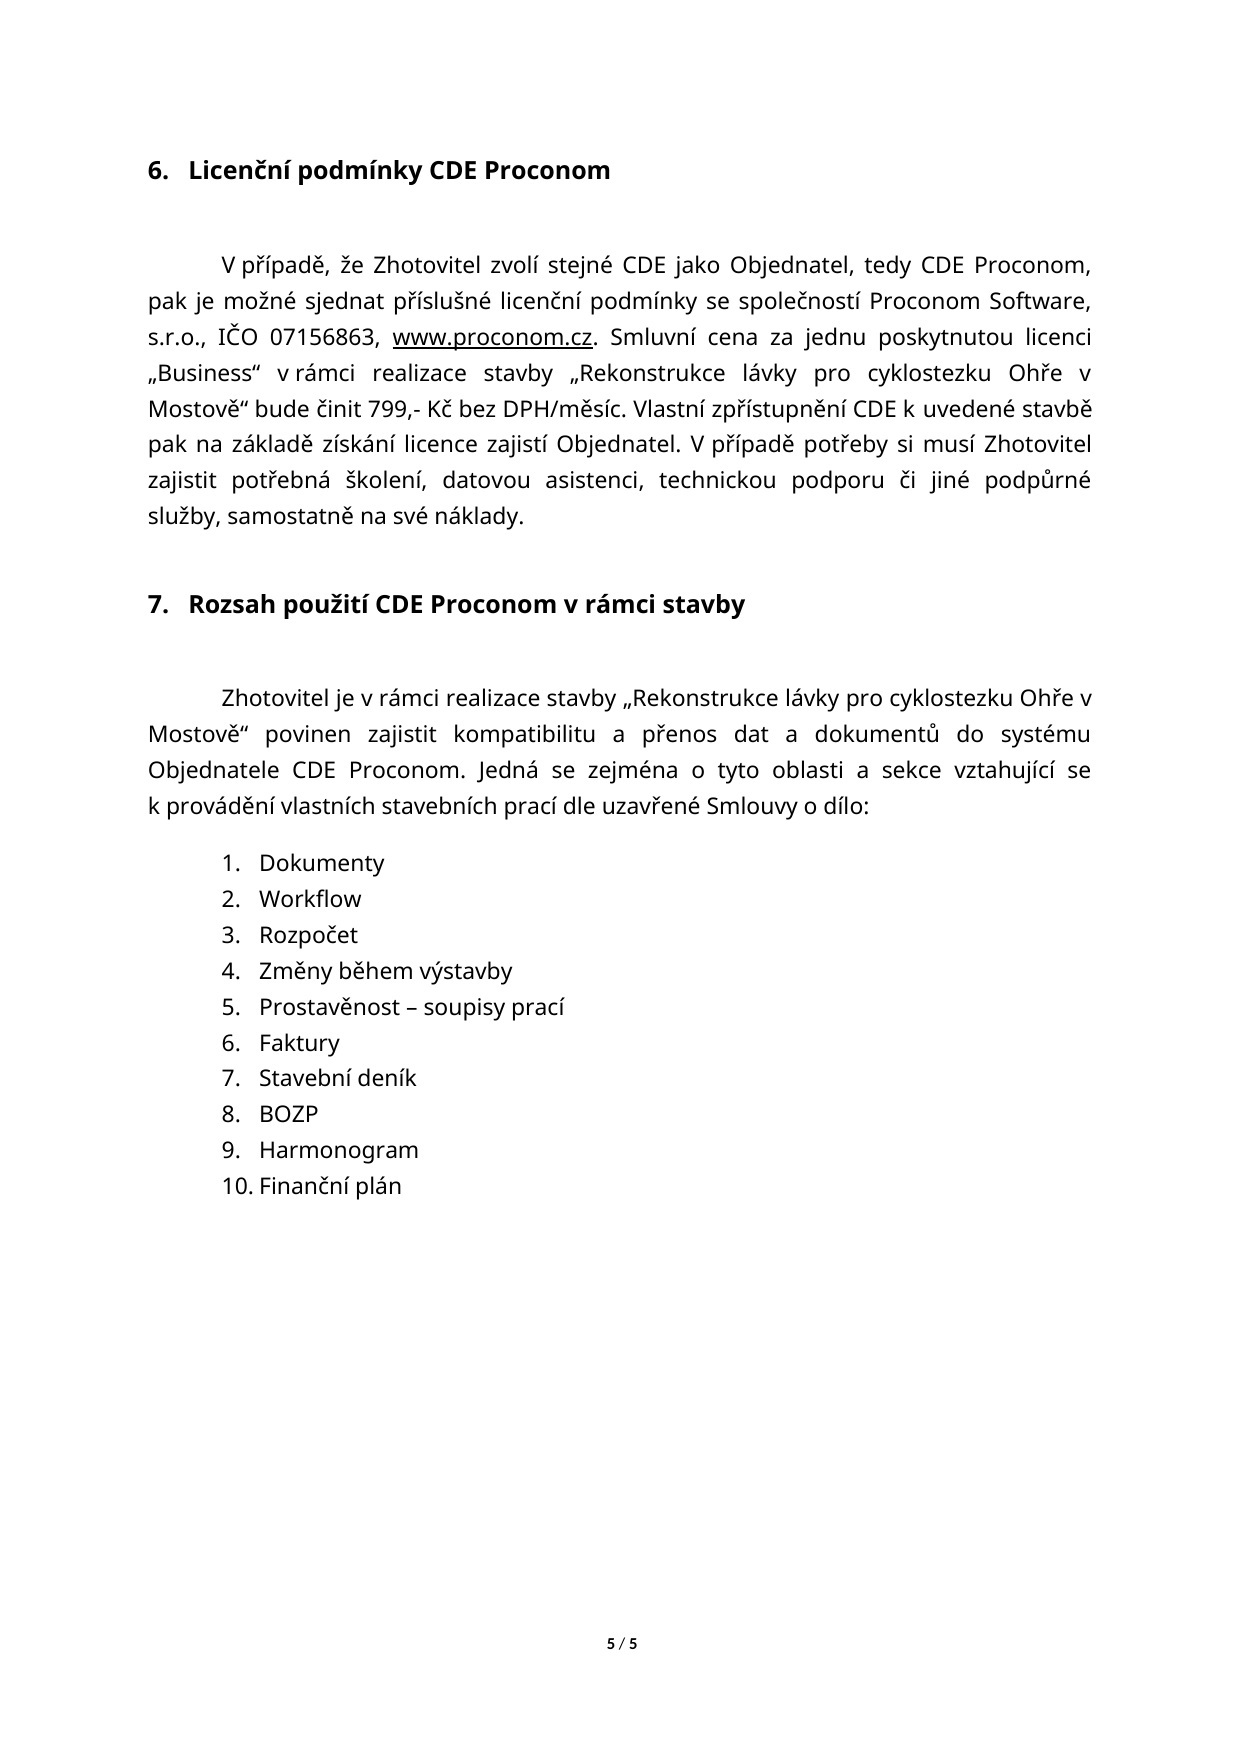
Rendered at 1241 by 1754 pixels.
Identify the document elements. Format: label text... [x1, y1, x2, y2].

list Workflow [221, 883, 583, 914]
list Faktury [221, 1026, 583, 1058]
list Dokumenty [221, 847, 583, 878]
list Harmonogram [221, 1134, 583, 1166]
subtitle 6. Licenční podmínky CDE Proconom [148, 153, 1093, 187]
text V případě, že Zhotovitel zvolí stejné CDE jako Objednatel, tedy CDE Proconom, pak je možné sjednat příslušné licenční podmínky se společností Proconom Software, s.r.o., IČO 07156863, www.proconom.cz. Smluvní cena za jednu poskytnutou licenci „Business“ v rámci realizace stavby „Rekonstrukce lávky pro cyklostezku Ohře v Mostově“ bude činit 799,- Kč bez DPH/měsíc. Vlastní zpřístupnění CDE k uvedené stavbě pak na základě získání licence zajistí Objednatel. V případě potřeby si musí Zhotovitel zajistit potřebná školení, datovou asistenci, technickou podporu či jiné podpůrné služby, samostatně na své náklady. [148, 249, 1093, 532]
list BOZP [221, 1098, 583, 1129]
list Prostavěnost – soupisy prací [221, 991, 583, 1022]
list Změny během výstavby [221, 954, 583, 986]
list Rozpočet [221, 919, 583, 950]
list Stavební deník [221, 1062, 583, 1094]
subtitle 7. Rozsah použití CDE Proconom v rámci stavby [148, 586, 1093, 620]
list Finanční plán [221, 1170, 583, 1201]
text Zhotovitel je v rámci realizace stavby „Rekonstrukce lávky pro cyklostezku Ohře v Mostově“ povinen zajistit kompatibilitu a přenos dat a dokumentů do systému Objednatele CDE Proconom. Jedná se zejména o tyto oblasti a sekce vztahující se k provádění vlastních stavebních prací dle uzavřené Smlouvy o dílo: [148, 682, 1093, 821]
